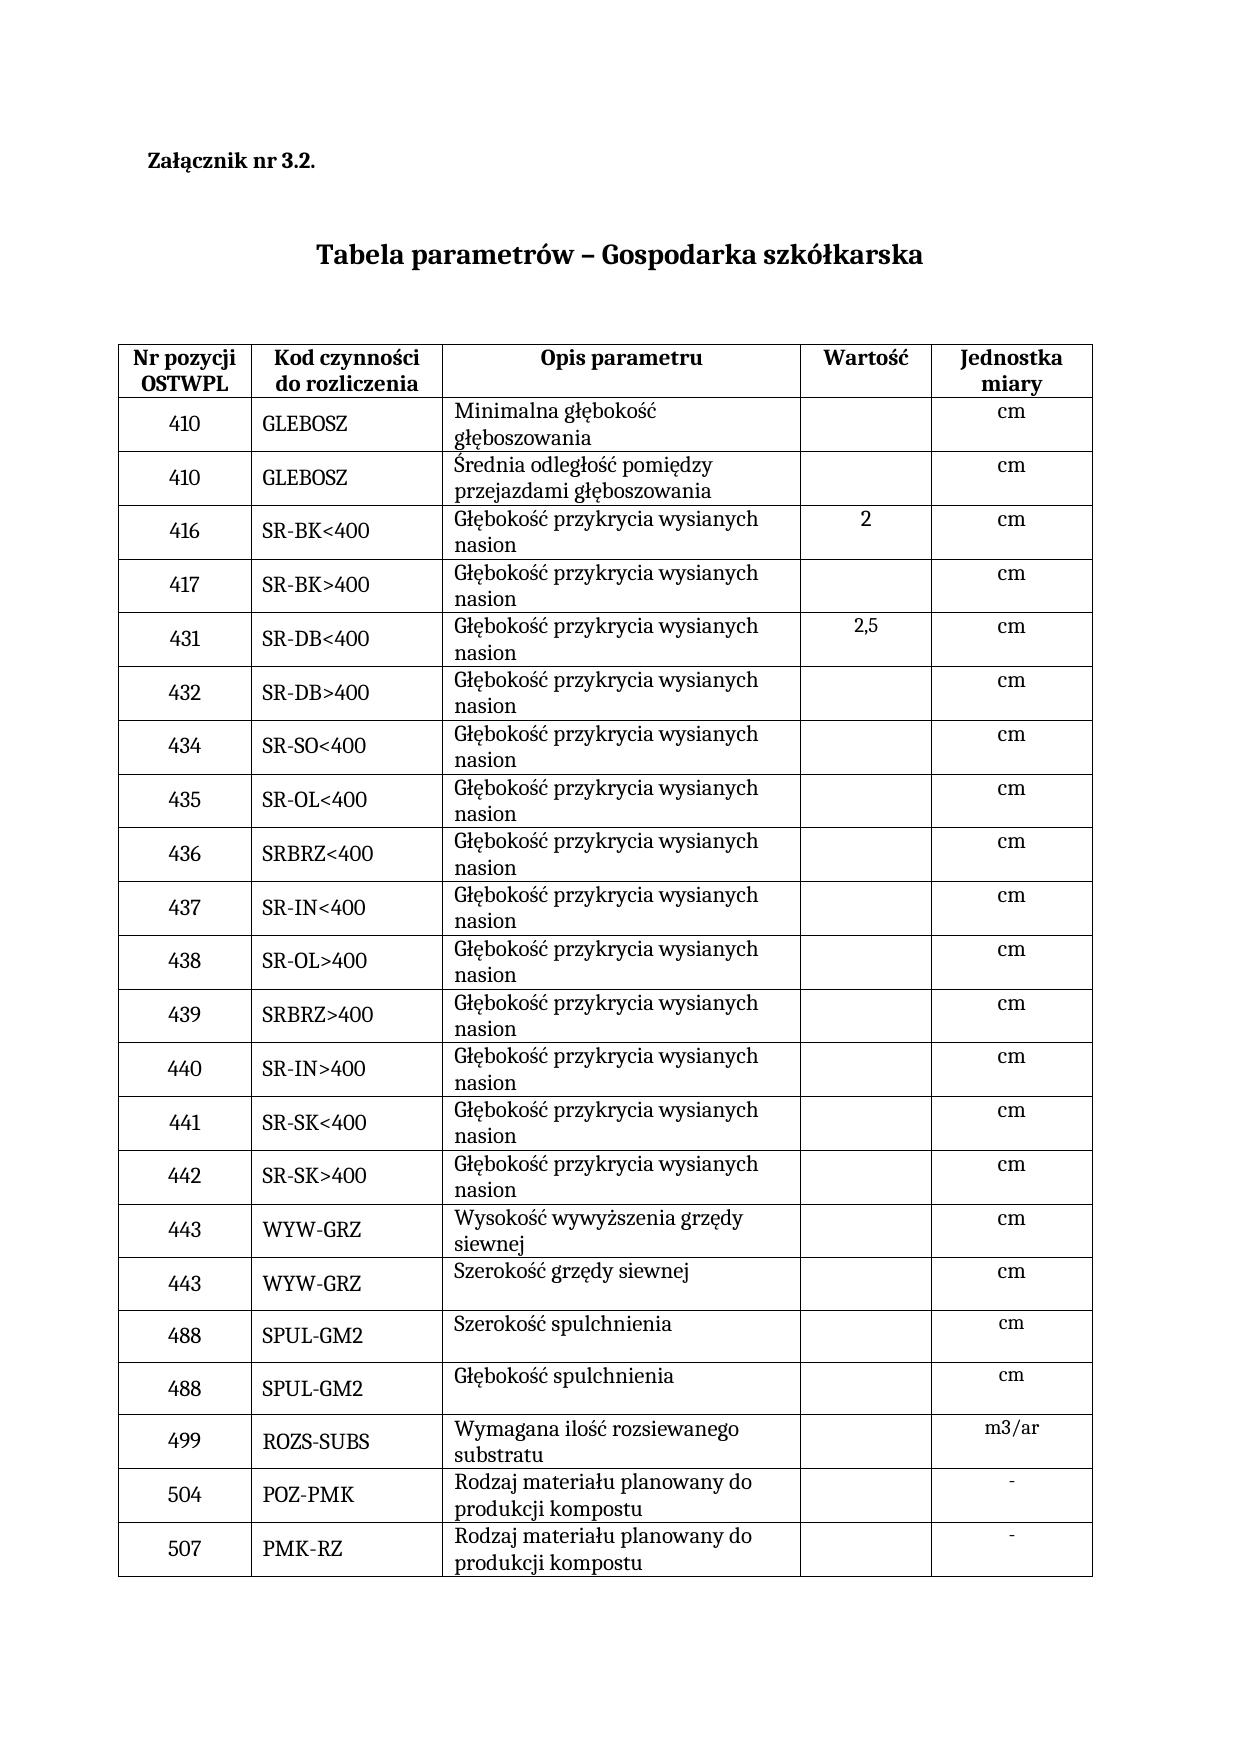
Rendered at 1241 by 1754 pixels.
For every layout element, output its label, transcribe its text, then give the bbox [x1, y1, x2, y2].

table_cell 440 [119, 1043, 251, 1096]
table_cell SR-DB>400 [252, 667, 442, 720]
table_cell [801, 882, 931, 935]
table_cell [801, 1311, 931, 1362]
table_cell [801, 667, 931, 720]
table_cell 435 [119, 775, 251, 827]
table_cell [801, 1205, 931, 1257]
table_cell ROZS-SUBS [252, 1415, 442, 1468]
table_cell - [932, 1469, 1092, 1522]
table_cell 431 [119, 613, 251, 666]
table_header Nr pozycji OSTWPL [119, 345, 251, 397]
table_cell SR-SK>400 [252, 1151, 442, 1203]
table_cell 499 [119, 1415, 251, 1468]
table_cell [801, 398, 931, 451]
table_cell cm [932, 1258, 1092, 1309]
table_cell [801, 1097, 931, 1150]
text Tabela parametrów – Gospodarka szkółkarska [148, 238, 1093, 271]
table_cell 439 [119, 990, 251, 1042]
table_cell - [932, 1523, 1092, 1576]
table_cell [801, 1415, 931, 1468]
table_cell 438 [119, 936, 251, 988]
table_cell cm [932, 775, 1092, 827]
table_cell Szerokość spulchnienia [443, 1311, 800, 1362]
table_cell m3/ar [932, 1415, 1092, 1468]
table_cell GLEBOSZ [252, 452, 442, 505]
table_cell cm [932, 1363, 1092, 1414]
table_cell 2,5 [801, 613, 931, 666]
table_cell Głębokość przykrycia wysianych nasion [443, 667, 800, 720]
table_cell cm [932, 936, 1092, 988]
table_header Wartość [801, 345, 931, 397]
table_cell POZ-PMK [252, 1469, 442, 1522]
table_cell cm [932, 882, 1092, 935]
table_cell [801, 775, 931, 827]
table_cell Głębokość przykrycia wysianych nasion [443, 1151, 800, 1203]
table_cell cm [932, 1097, 1092, 1150]
table_cell SR-BK<400 [252, 506, 442, 558]
table_cell SRBRZ>400 [252, 990, 442, 1042]
table_cell Średnia odległość pomiędzy przejazdami głęboszowania [443, 452, 800, 505]
table_cell 437 [119, 882, 251, 935]
table_cell [801, 1043, 931, 1096]
table_cell Głębokość przykrycia wysianych nasion [443, 828, 800, 881]
table_header Kod czynności do rozliczenia [252, 345, 442, 397]
table_cell cm [932, 990, 1092, 1042]
table_cell 434 [119, 721, 251, 773]
table_cell 442 [119, 1151, 251, 1203]
table_cell 504 [119, 1469, 251, 1522]
table_cell SR-SO<400 [252, 721, 442, 773]
table_cell [801, 1363, 931, 1414]
table_cell Głębokość przykrycia wysianych nasion [443, 721, 800, 773]
table_header Jednostka miary [932, 345, 1092, 397]
table_cell [801, 1151, 931, 1203]
table_cell cm [932, 613, 1092, 666]
table_cell Głębokość spulchnienia [443, 1363, 800, 1414]
table_cell 488 [119, 1311, 251, 1362]
table_cell [801, 560, 931, 612]
table_cell Głębokość przykrycia wysianych nasion [443, 613, 800, 666]
table_cell 416 [119, 506, 251, 558]
table_cell cm [932, 828, 1092, 881]
table_cell Głębokość przykrycia wysianych nasion [443, 506, 800, 558]
table_cell 410 [119, 398, 251, 451]
table_cell cm [932, 506, 1092, 558]
table_cell Wymagana ilość rozsiewanego substratu [443, 1415, 800, 1468]
table_cell SPUL-GM2 [252, 1363, 442, 1414]
table_cell SR-BK>400 [252, 560, 442, 612]
table_header Opis parametru [443, 345, 800, 397]
table_cell [801, 990, 931, 1042]
table_cell SRBRZ<400 [252, 828, 442, 881]
table_cell PMK-RZ [252, 1523, 442, 1576]
table_cell Głębokość przykrycia wysianych nasion [443, 990, 800, 1042]
table_cell 410 [119, 452, 251, 505]
table_cell cm [932, 1043, 1092, 1096]
table_cell SR-DB<400 [252, 613, 442, 666]
table_cell cm [932, 667, 1092, 720]
table_cell cm [932, 452, 1092, 505]
table_cell Wysokość wywyższenia grzędy siewnej [443, 1205, 800, 1257]
table_cell Głębokość przykrycia wysianych nasion [443, 1043, 800, 1096]
table_cell SPUL-GM2 [252, 1311, 442, 1362]
table_cell [801, 1258, 931, 1309]
table_cell cm [932, 560, 1092, 612]
table_cell Minimalna głębokość głęboszowania [443, 398, 800, 451]
table_cell [801, 936, 931, 988]
table_cell [801, 828, 931, 881]
table_cell cm [932, 1205, 1092, 1257]
table_cell [801, 1469, 931, 1522]
table_cell SR-OL<400 [252, 775, 442, 827]
table_cell 488 [119, 1363, 251, 1414]
text Załącznik nr 3.2. [148, 148, 1093, 174]
table_cell SR-SK<400 [252, 1097, 442, 1150]
table_cell Głębokość przykrycia wysianych nasion [443, 560, 800, 612]
table_cell SR-OL>400 [252, 936, 442, 988]
table_cell 436 [119, 828, 251, 881]
table_cell 443 [119, 1205, 251, 1257]
table_cell 441 [119, 1097, 251, 1150]
table_cell 417 [119, 560, 251, 612]
table_cell Szerokość grzędy siewnej [443, 1258, 800, 1309]
table_cell WYW-GRZ [252, 1205, 442, 1257]
table_cell SR-IN>400 [252, 1043, 442, 1096]
table_cell 507 [119, 1523, 251, 1576]
table_cell Głębokość przykrycia wysianych nasion [443, 936, 800, 988]
table_cell Głębokość przykrycia wysianych nasion [443, 1097, 800, 1150]
table_cell cm [932, 1311, 1092, 1362]
table_cell 2 [801, 506, 931, 558]
table_cell Rodzaj materiału planowany do produkcji kompostu [443, 1469, 800, 1522]
table_cell SR-IN<400 [252, 882, 442, 935]
table_cell 432 [119, 667, 251, 720]
table_cell Głębokość przykrycia wysianych nasion [443, 775, 800, 827]
table_cell cm [932, 1151, 1092, 1203]
table_cell [801, 452, 931, 505]
table_cell Głębokość przykrycia wysianych nasion [443, 882, 800, 935]
table_cell GLEBOSZ [252, 398, 442, 451]
table_cell cm [932, 721, 1092, 773]
table_cell [801, 721, 931, 773]
table_cell cm [932, 398, 1092, 451]
table_cell Rodzaj materiału planowany do produkcji kompostu [443, 1523, 800, 1576]
table_cell [801, 1523, 931, 1576]
table_cell 443 [119, 1258, 251, 1309]
table_cell WYW-GRZ [252, 1258, 442, 1309]
